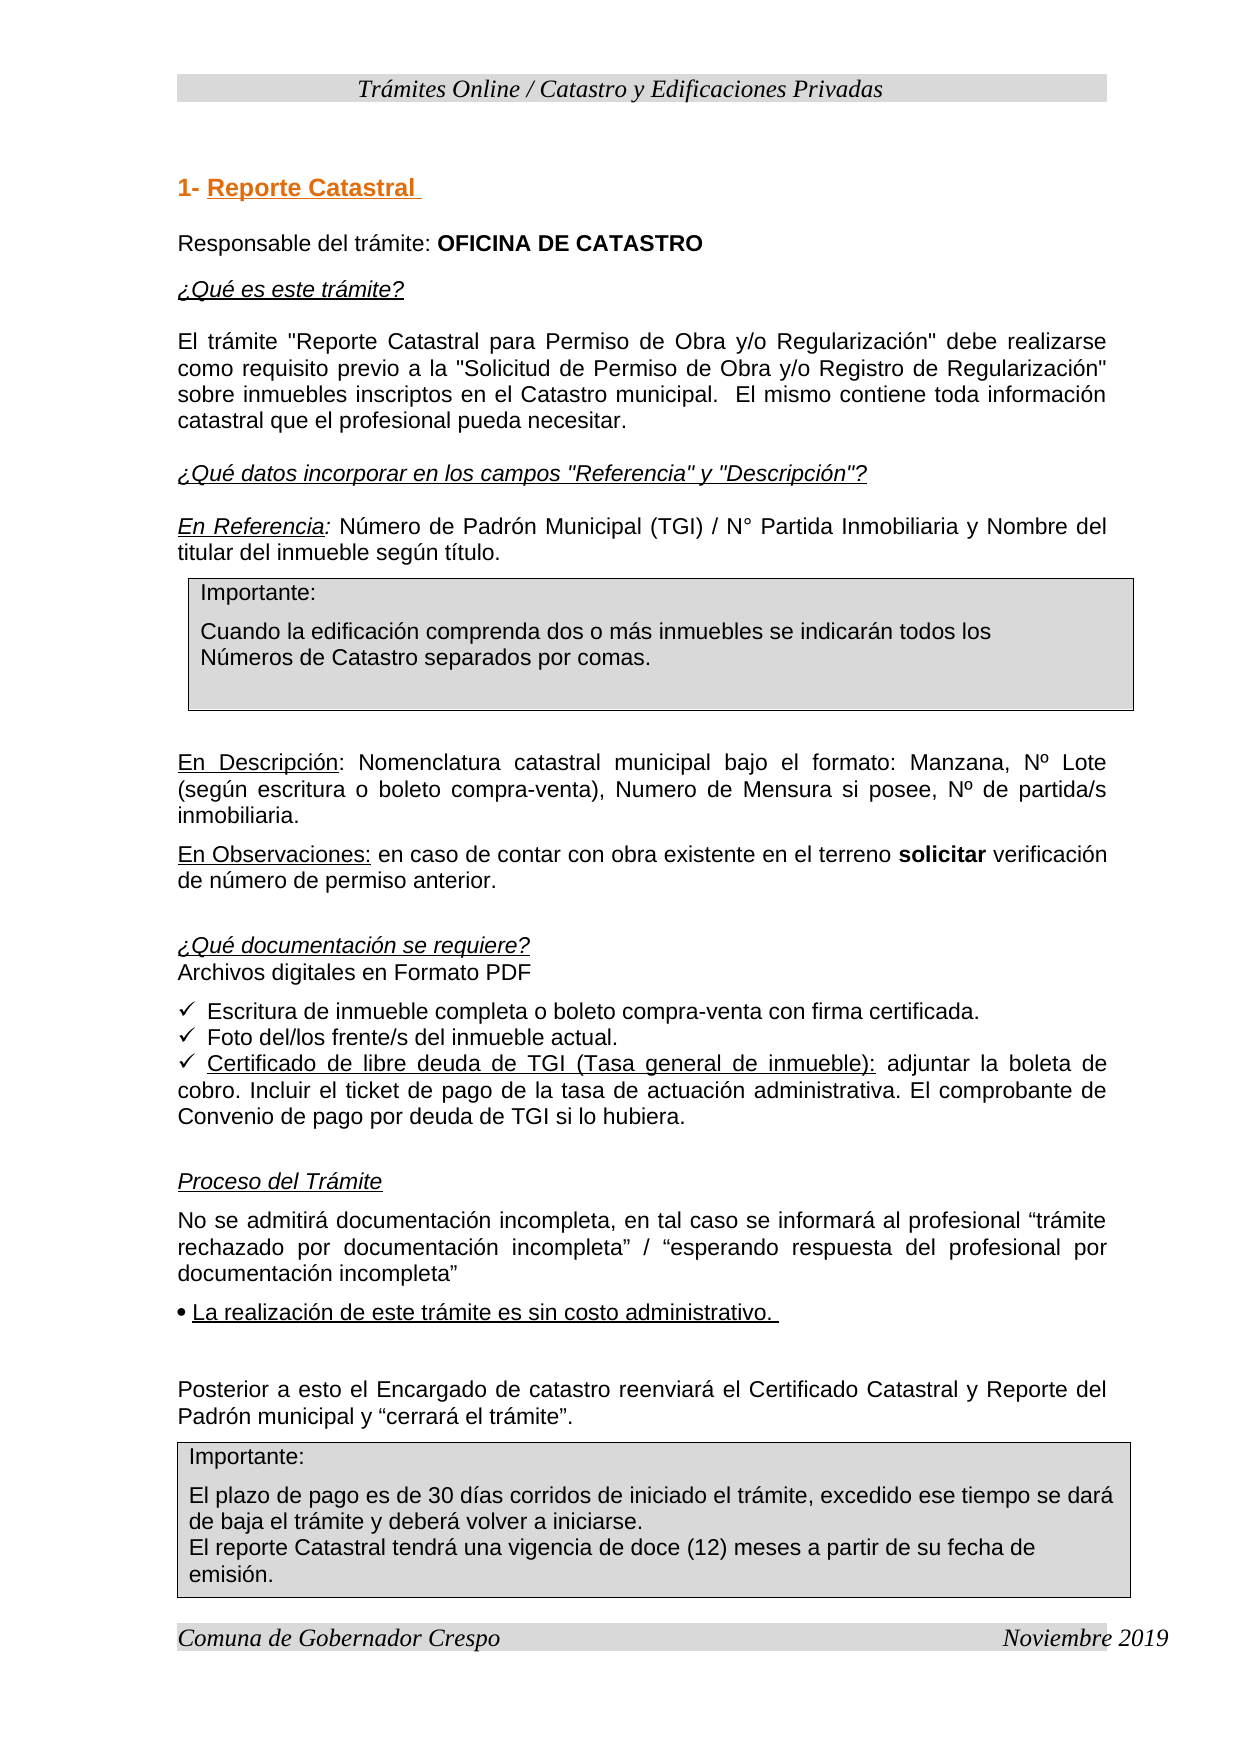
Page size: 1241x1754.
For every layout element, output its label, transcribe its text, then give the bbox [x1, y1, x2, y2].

subtitle Reporte Catastral [177, 173, 1107, 201]
list La realización de este trámite es sin costo administrativo. [177, 1299, 1108, 1325]
table_header Importante: Cuando la edificación comprenda dos o más inmuebles se indicarán todos los Números de Catastro separados por comas. [189, 579, 1133, 709]
table_header Importante: El plazo de pago es de 30 días corridos de iniciado el trámite, excedido ese tiempo se dará de baja el trámite y deberá volver a iniciarse. El reporte Catastral tendrá una vigencia de doce (12) meses a partir de su fecha de emisión. [178, 1443, 1130, 1597]
list Foto del/los frente/s del inmueble actual. [177, 1024, 1108, 1050]
text El trámite "Reporte Catastral para Permiso de Obra y/o Regularización" debe realizarse como requisito previo a la "Solicitud de Permiso de Obra y/o Registro de Regularización" sobre inmuebles inscriptos en el Catastro municipal. El mismo contiene toda información catastral que el profesional pueda necesitar. [177, 328, 1108, 434]
text ¿Qué datos incorporar en los campos "Referencia" y "Descripción"? [177, 460, 1108, 486]
text En Referencia: Número de Padrón Municipal (TGI) / N° Partida Inmobiliaria y Nombre del titular del inmueble según título. [177, 513, 1108, 566]
text Proceso del Trámite [177, 1168, 1108, 1195]
text No se admitirá documentación incompleta, en tal caso se informará al profesional “trámite rechazado por documentación incompleta” / “esperando respuesta del profesional por documentación incompleta” [177, 1207, 1108, 1286]
text Archivos digitales en Formato PDF [177, 959, 1108, 985]
list Escritura de inmueble completa o boleto compra-venta con firma certificada. [177, 998, 1108, 1024]
text Responsable del trámite: OFICINA DE CATASTRO [177, 230, 1108, 256]
list Certificado de libre deuda de TGI (Tasa general de inmueble): adjuntar la boleta de cobro. Incluir el ticket de pago de la tasa de actuación administrativa. El comprobante de Convenio de pago por deuda de TGI si lo hubiera. [177, 1050, 1108, 1129]
text En Descripción: Nomenclatura catastral municipal bajo el formato: Manzana, Nº Lote (según escritura o boleto compra-venta), Numero de Mensura si posee, Nº de partida/s inmobiliaria. [177, 749, 1108, 828]
text Posterior a esto el Encargado de catastro reenviará el Certificado Catastral y Reporte del Padrón municipal y “cerrará el trámite”. [177, 1376, 1108, 1429]
text En Observaciones: en caso de contar con obra existente en el terreno solicitar verificación de número de permiso anterior. [177, 841, 1108, 894]
text ¿Qué es este trámite? [177, 276, 1108, 302]
text ¿Qué documentación se requiere? [177, 932, 1108, 959]
